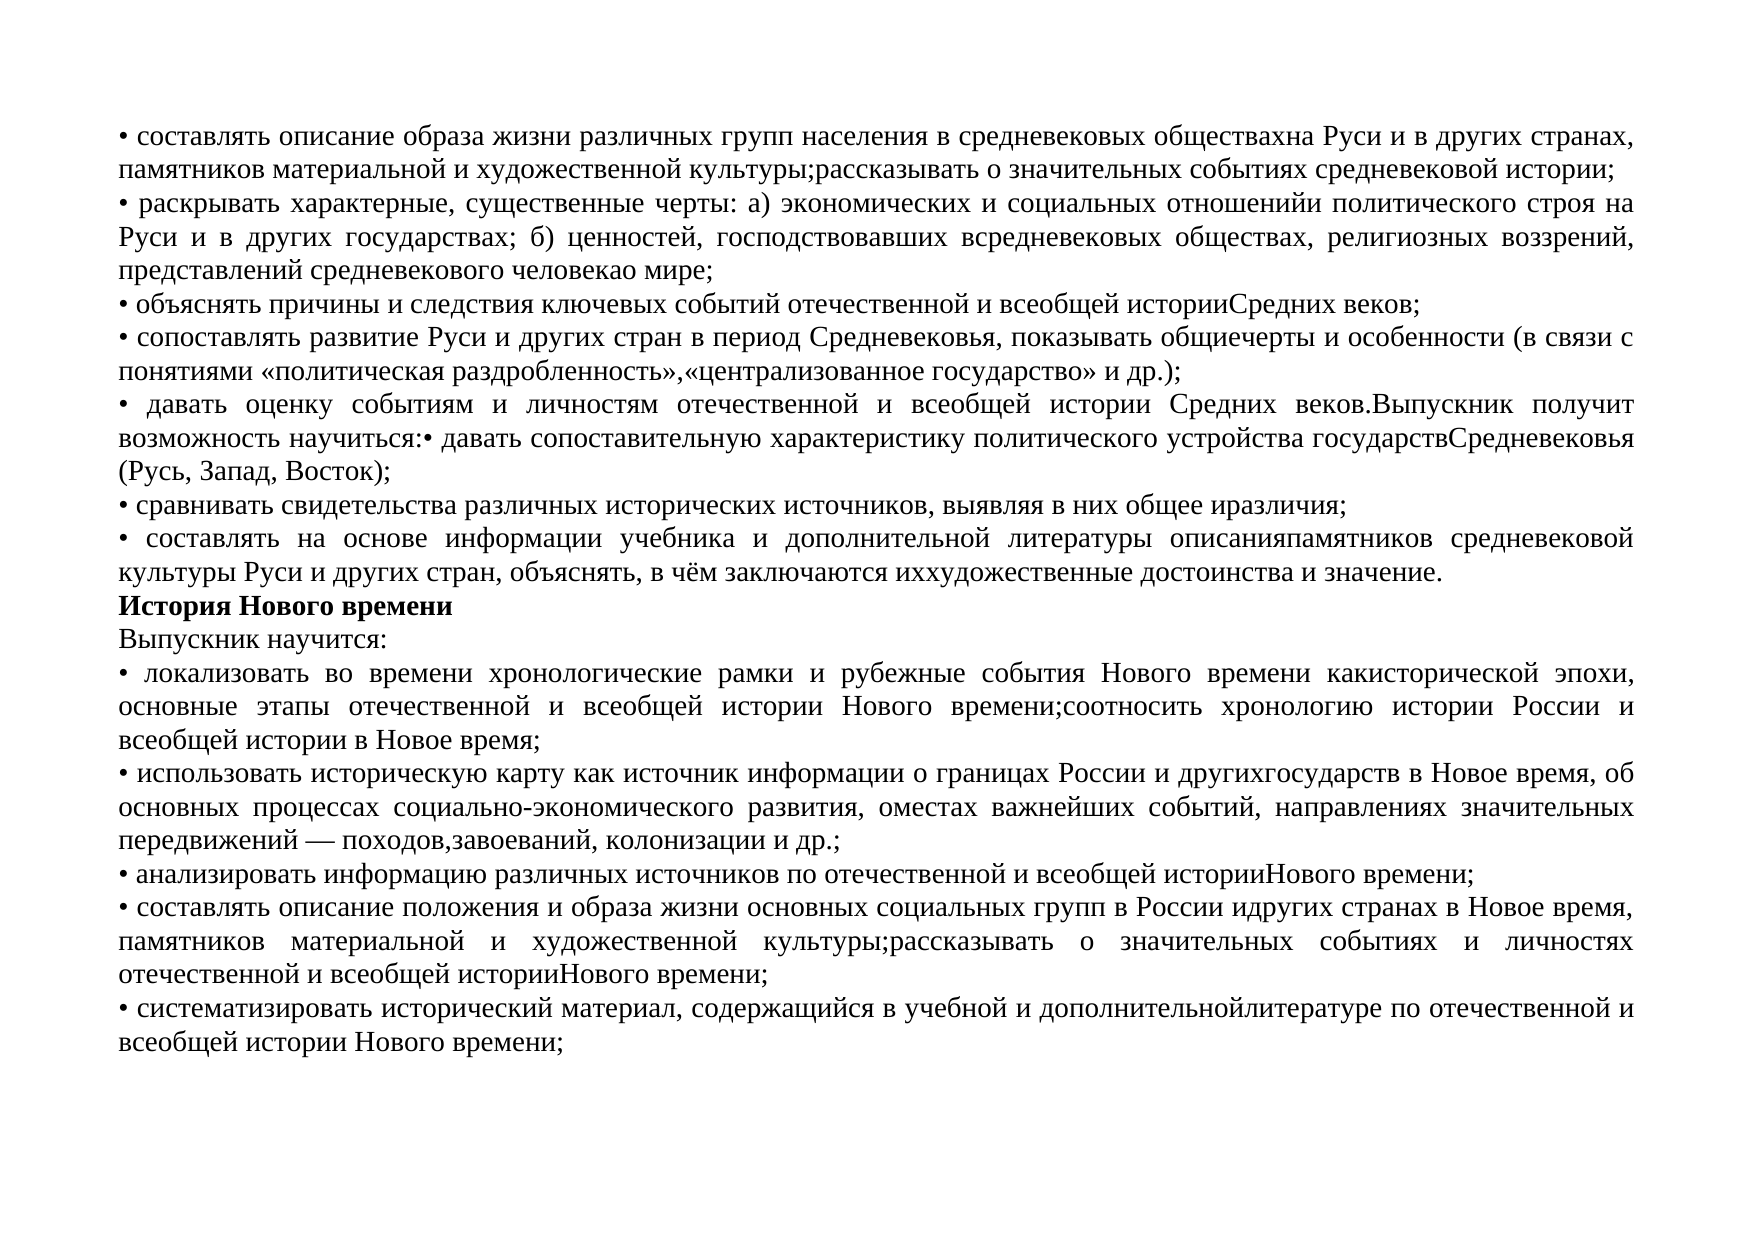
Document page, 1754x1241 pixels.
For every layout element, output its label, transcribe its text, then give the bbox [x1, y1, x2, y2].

text • использовать историческую карту как источник информации о границах России и другихгосударств в Новое время, об основных процессах социально-экономического развития, оместах важнейших событий, направлениях значительных передвижений — походов,завоеваний, колонизации и др.; [118, 755, 1636, 856]
text • составлять описание положения и образа жизни основных социальных групп в России идругих странах в Новое время, памятников материальной и художественной культуры;рассказывать о значительных событиях и личностях отечественной и всеобщей историиНового времени; [118, 889, 1636, 990]
text • сопоставлять развитие Руси и других стран в период Средневековья, показывать общиечерты и особенности (в связи с понятиями «политическая раздробленность»,«централизованное государство» и др.); [118, 319, 1636, 386]
text • анализировать информацию различных источников по отечественной и всеобщей историиНового времени; [118, 856, 1636, 889]
text • раскрывать характерные, существенные черты: а) экономических и социальных отношенийи политического строя на Руси и в других государствах; б) ценностей, господствовавших всредневековых обществах, религиозных воззрений, представлений средневекового человекао мире; [118, 185, 1636, 286]
text • давать оценку событиям и личностям отечественной и всеобщей истории Средних веков.Выпускник получит возможность научиться:• давать сопоставительную характеристику политического устройства государствСредневековья (Русь, Запад, Восток); [118, 386, 1636, 487]
text История Нового времени [118, 588, 1636, 621]
text • систематизировать исторический материал, содержащийся в учебной и дополнительнойлитературе по отечественной и всеобщей истории Нового времени; [118, 990, 1636, 1057]
text • сравнивать свидетельства различных исторических источников, выявляя в них общее иразличия; [118, 487, 1636, 521]
text Выпускник научится: [118, 621, 1636, 655]
text • составлять описание образа жизни различных групп населения в средневековых обществахна Руси и в других странах, памятников материальной и художественной культуры;рассказывать о значительных событиях средневековой истории; [118, 118, 1636, 185]
text • локализовать во времени хронологические рамки и рубежные события Нового времени какисторической эпохи, основные этапы отечественной и всеобщей истории Нового времени;соотносить хронологию истории России и всеобщей истории в Новое время; [118, 655, 1636, 755]
text • составлять на основе информации учебника и дополнительной литературы описанияпамятников средневековой культуры Руси и других стран, объяснять, в чём заключаются иххудожественные достоинства и значение. [118, 521, 1636, 588]
text • объяснять причины и следствия ключевых событий отечественной и всеобщей историиСредних веков; [118, 286, 1636, 319]
